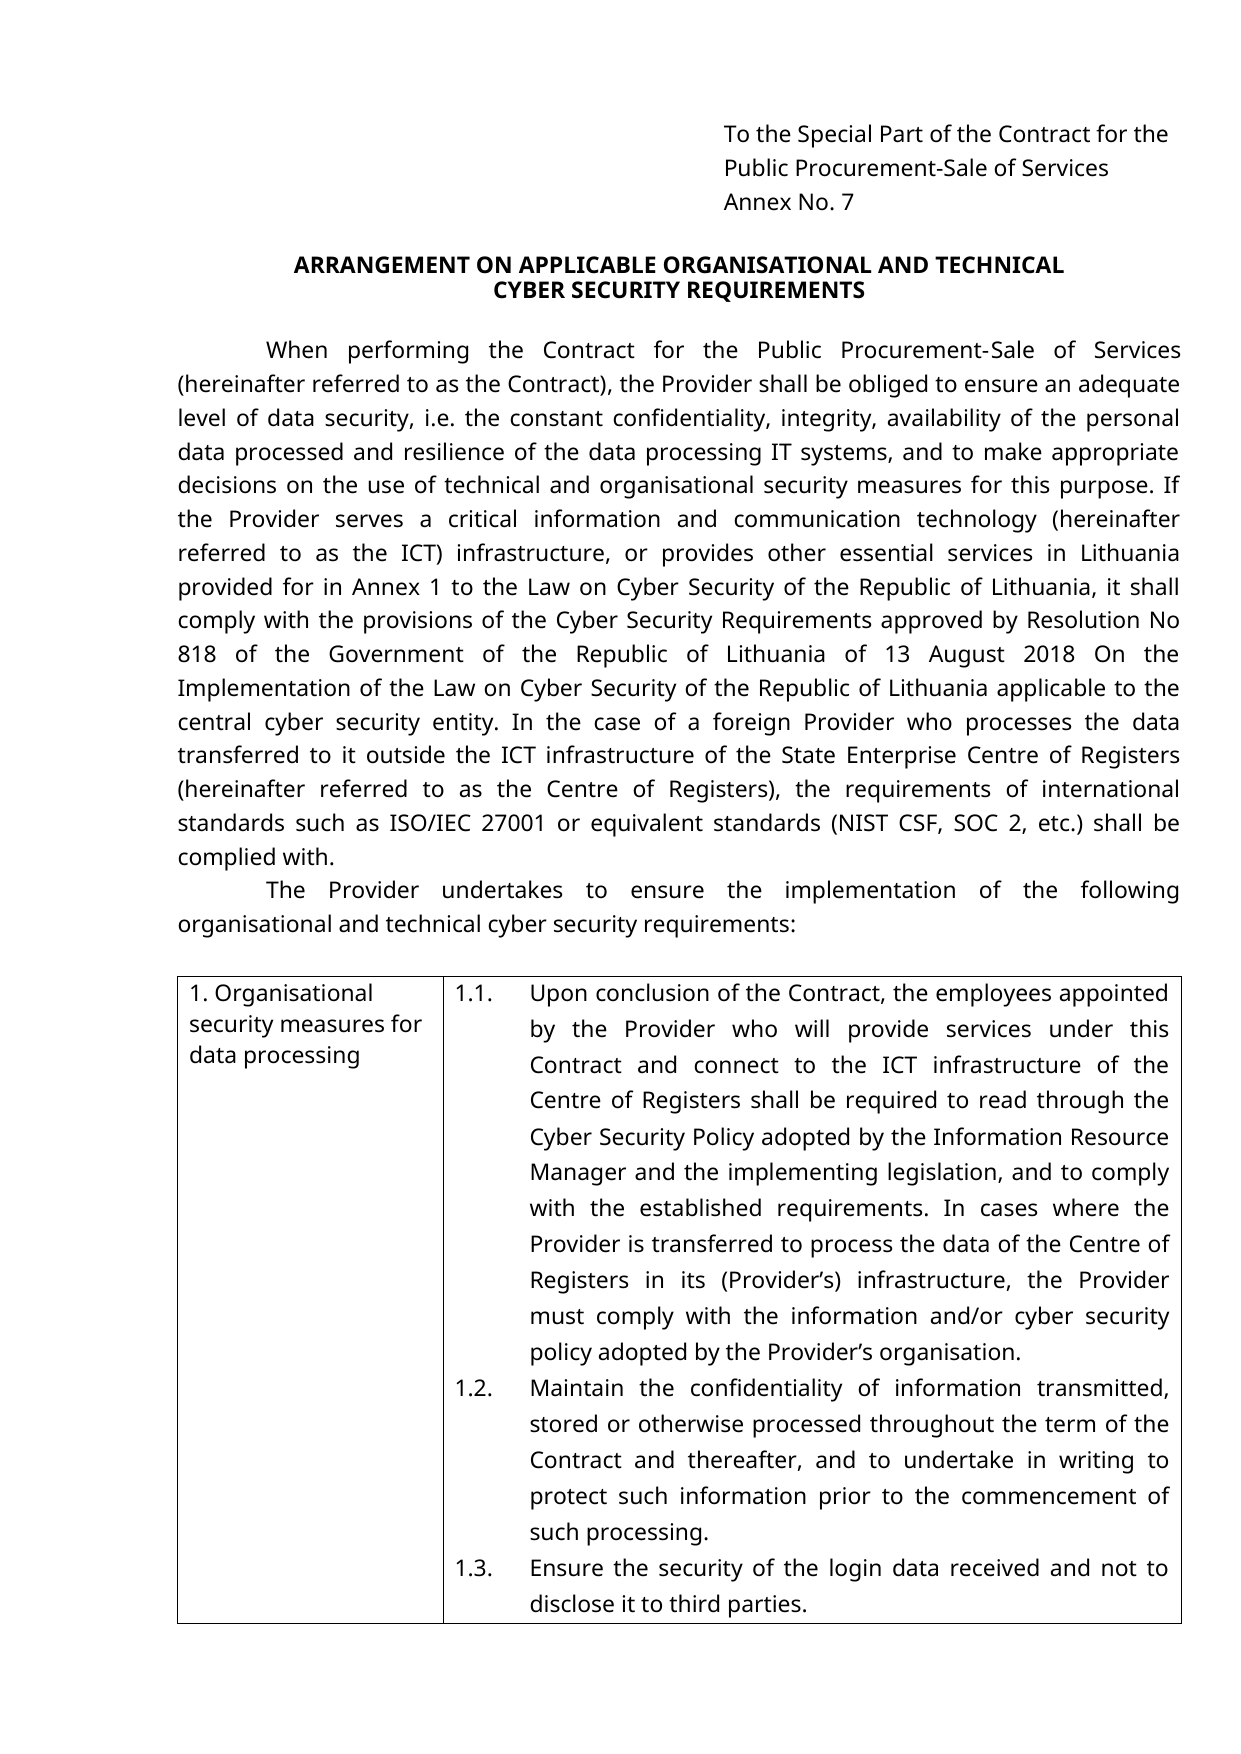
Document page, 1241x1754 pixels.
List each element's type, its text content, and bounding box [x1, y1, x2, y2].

text The Provider undertakes to ensure the implementation of the following organisational and technical cyber security requirements: [177, 874, 1181, 939]
text CYBER SECURITY REQUIREMENTS [177, 278, 1181, 303]
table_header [444, 977, 1181, 1623]
text ARRANGEMENT ON APPLICABLE ORGANISATIONAL AND TECHNICAL [177, 253, 1181, 278]
text Annex No. [723, 186, 1181, 217]
text To the Special Part of the Contract for the Public Procurement-Sale of [723, 118, 1181, 183]
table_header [178, 977, 443, 1623]
text When performing the Contract for the Public Procurement-Sale of (hereinafter referred to as the Contract), the Provider shall be obliged to ensure an adequate level of data security, i.e. the constant confidentiality, integrity, availability of the personal data processed and resilience of the data processing IT systems, and to make appropriate decisions on the use of technical and organisational security measures for this purpose. If the Provider serves a critical information and communication technology (hereinafter referred to as the ICT) infrastructure, or provides other essential services in Lithuania provided for in Annex 1 to the Law on Cyber Security of the Republic of Lithuania, it shall comply with the provisions of the Cyber Security Requirements approved by Resolution No 818 of the Government of the Republic of Lithuania of 13 August 2018 On the Implementation of the Law on Cyber Security of the Republic of Lithuania applicable to the central cyber security entity. In the case of a foreign Provider who processes the data transferred to it outside the ICT infrastructure of the State Enterprise Centre of Registers (hereinafter referred to as the Centre of Registers), the requirements of international standards such as ISO/IEC 27001 or equivalent standards (NIST CSF, SOC 2, etc.) shall be complied with. [177, 334, 1181, 872]
